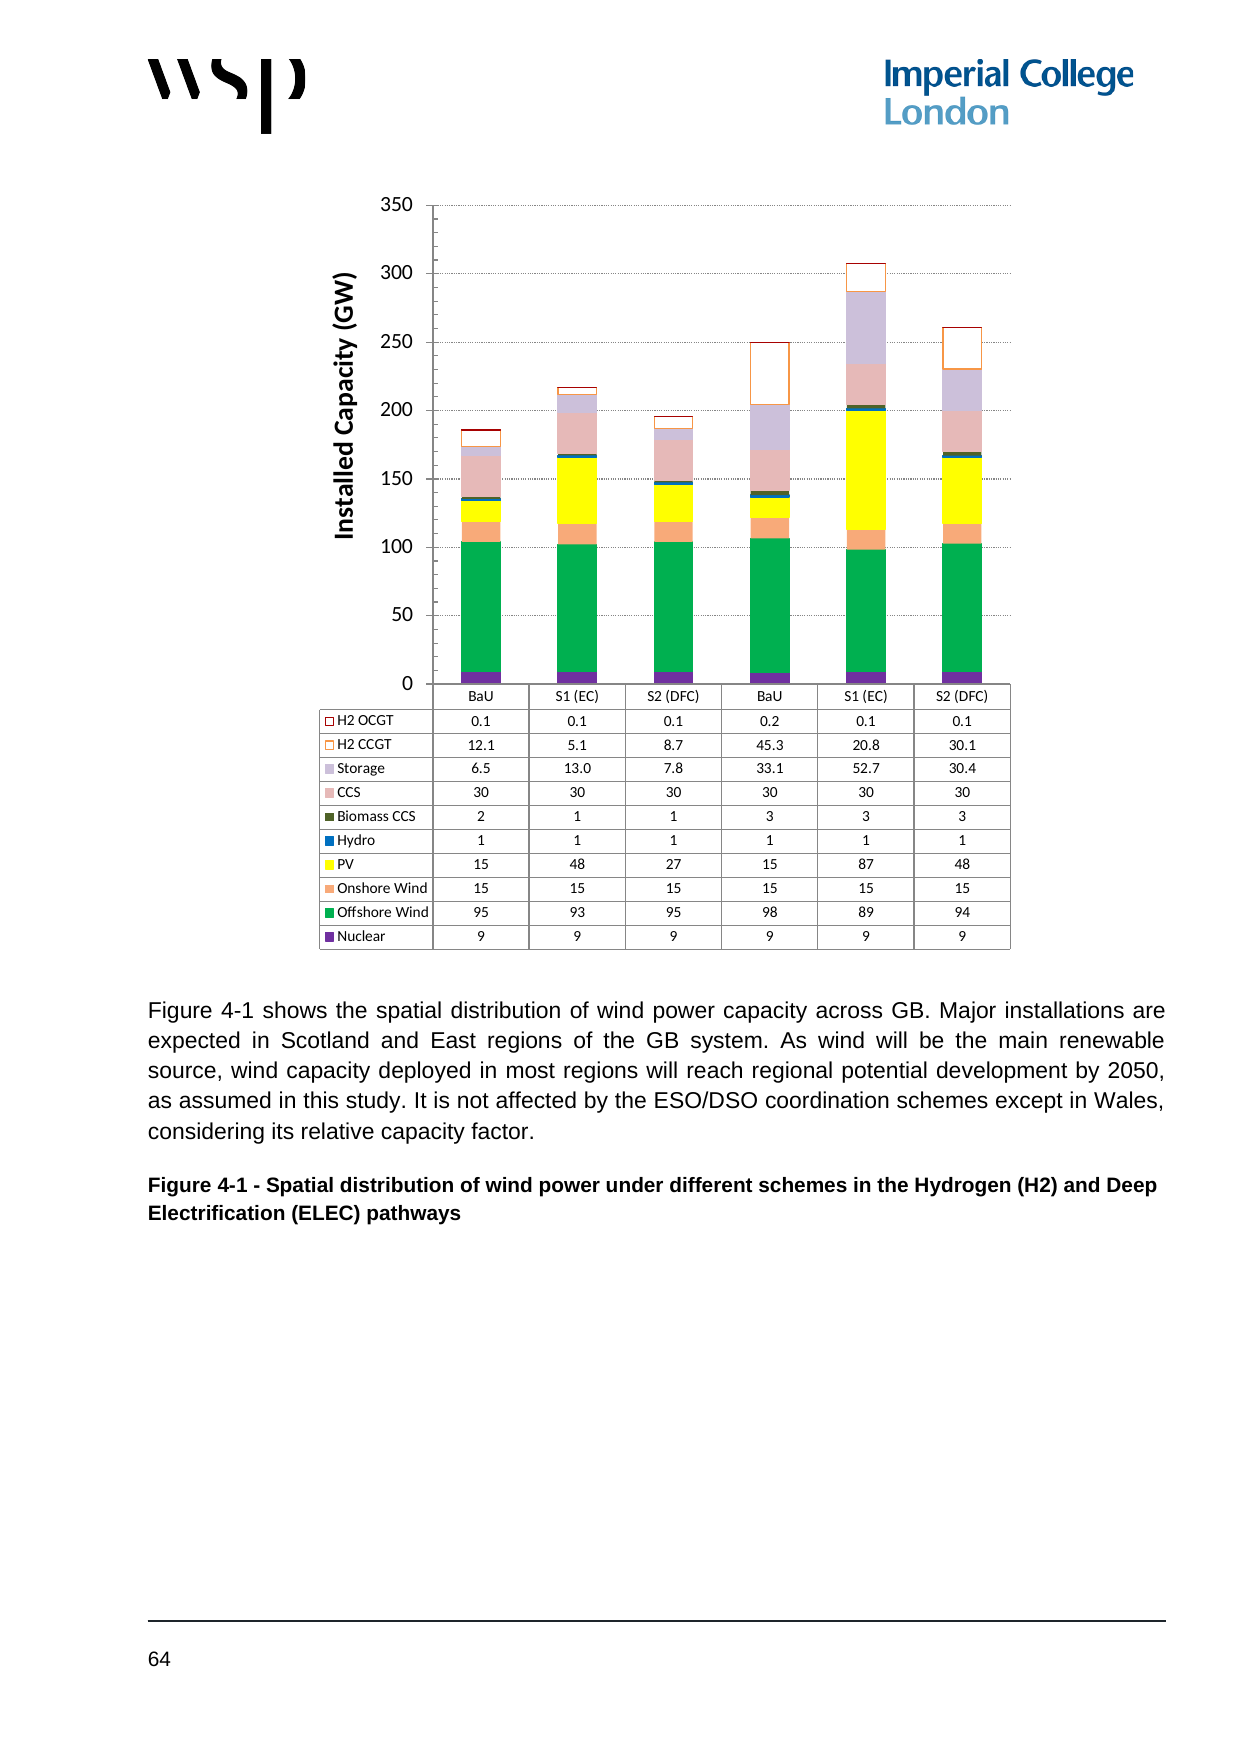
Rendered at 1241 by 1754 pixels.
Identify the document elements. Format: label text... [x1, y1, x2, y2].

picture [147, 59, 306, 134]
picture [885, 59, 1134, 125]
